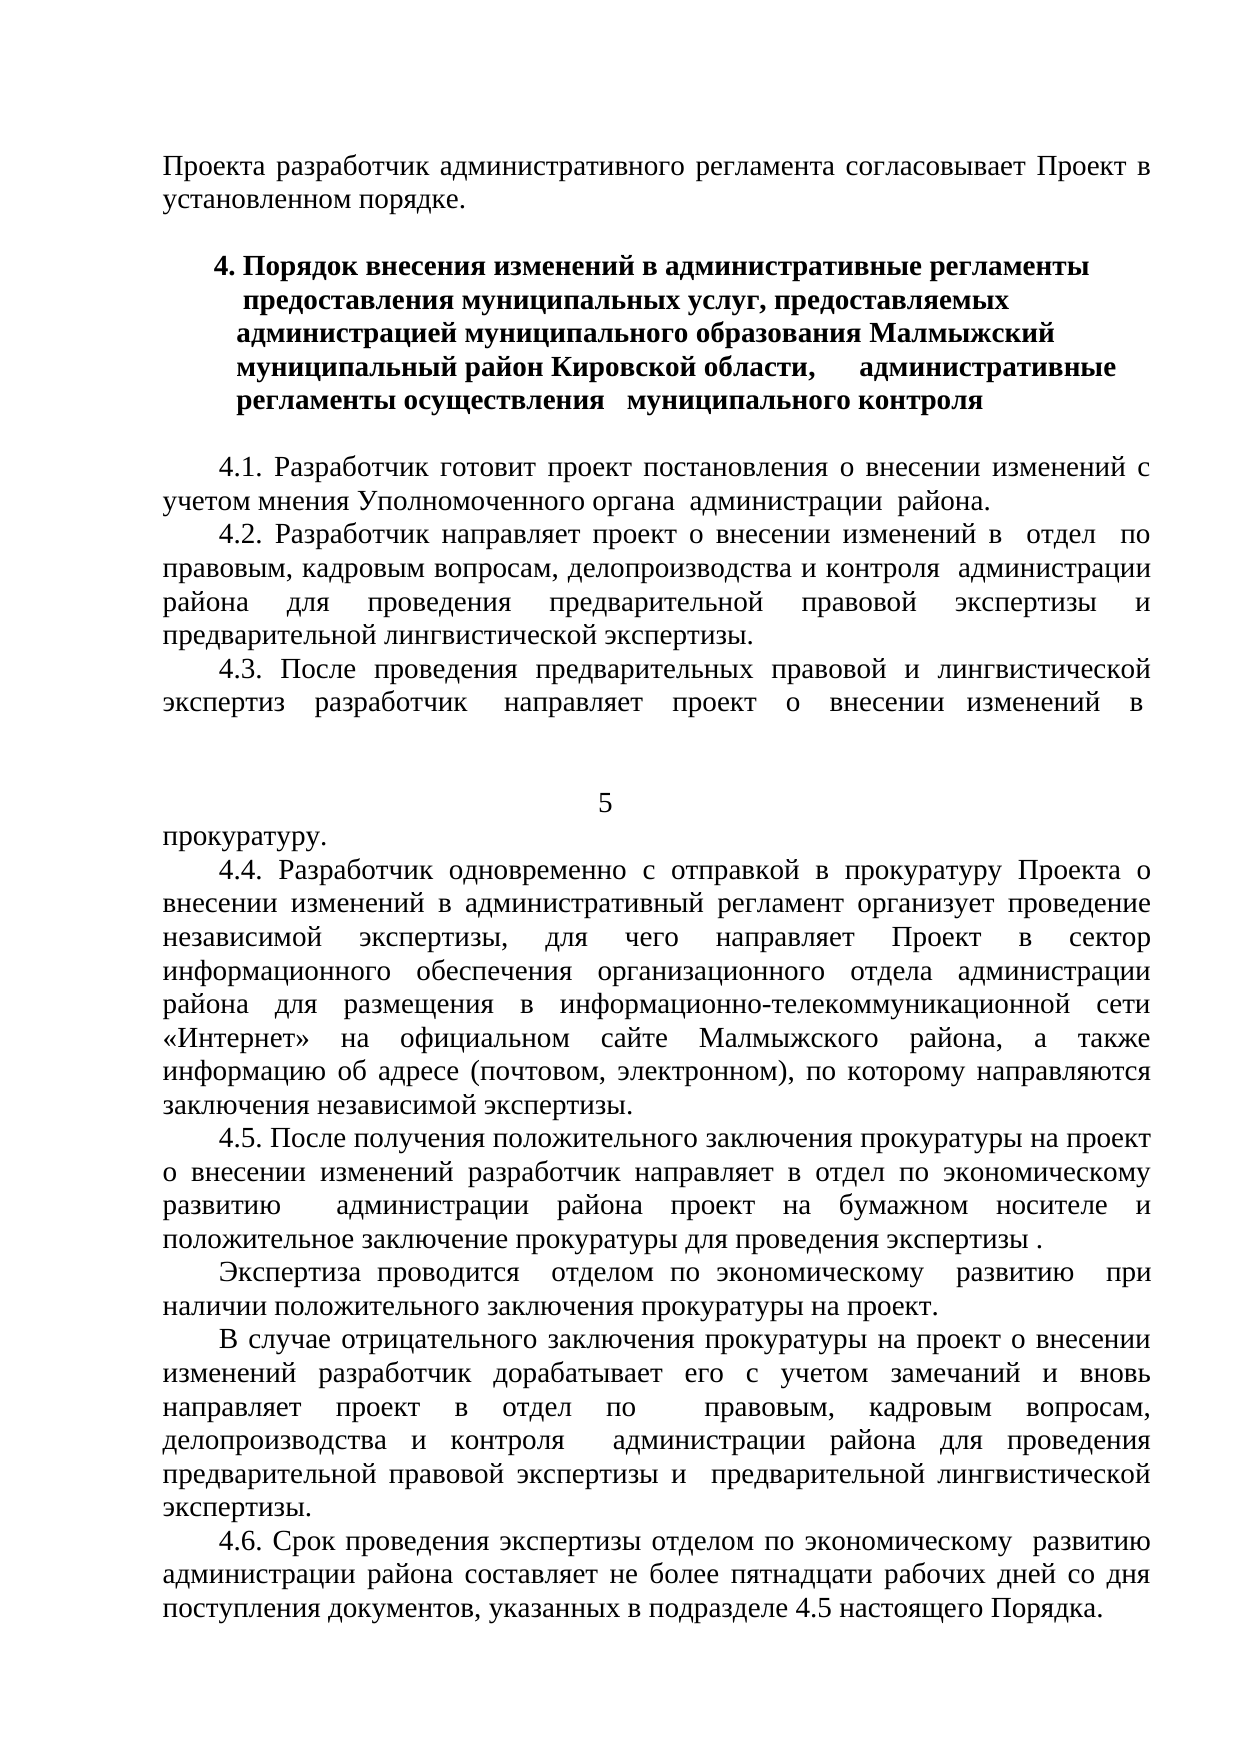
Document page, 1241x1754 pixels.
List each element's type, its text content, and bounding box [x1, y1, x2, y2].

text 5 [162, 785, 1152, 818]
text 4.1. Разработчик готовит проект постановления о внесении изменений с учетом мнения Уполномоченного органа администрации района. [162, 449, 1152, 517]
title предоставления муниципальных услуг, предоставляемых [162, 282, 1152, 315]
title администрацией муниципального образования Малмыжский муниципальный район Кировской области, административные регламенты осуществления муниципального контроля [236, 315, 1152, 416]
text 4.6. Срок проведения экспертизы отделом по экономическому развитию администрации района составляет не более пятнадцати рабочих дней со дня поступления документов, указанных в подразделе 4.5 настоящего Порядка. [162, 1523, 1152, 1623]
text прокуратуру. [162, 818, 1152, 852]
title 4. Порядок внесения изменений в административные регламенты [162, 248, 1152, 282]
text В случае отрицательного заключения прокуратуры на проект о внесении изменений разработчик дорабатывает его с учетом замечаний и вновь направляет проект в отдел по правовым, кадровым вопросам, делопроизводства и контроля администрации района для проведения предварительной правовой экспертизы и предварительной лингвистической экспертизы. [162, 1322, 1152, 1523]
text 4.5. После получения положительного заключения прокуратуры на проект о внесении изменений разработчик направляет в отдел по экономическому развитию администрации района проект на бумажном носителе и положительное заключение прокуратуры для проведения экспертизы . [162, 1120, 1152, 1254]
text Экспертиза проводится отделом по экономическому развитию при наличии положительного заключения прокуратуры на проект. [162, 1254, 1152, 1322]
text 4.2. Разработчик направляет проект о внесении изменений в отдел по правовым, кадровым вопросам, делопроизводства и контроля администрации района для проведения предварительной правовой экспертизы и предварительной лингвистической экспертизы. [162, 517, 1152, 651]
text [162, 148, 1152, 215]
text 4.3. После проведения предварительных правовой и лингвистической экспертиз разработчик направляет проект о внесении изменений в [162, 651, 1152, 718]
text 4.4. Разработчик одновременно с отправкой в прокуратуру Проекта о внесении изменений в административный регламент организует проведение независимой экспертизы, для чего направляет Проект в сектор информационного обеспечения организационного отдела администрации района для размещения в информационно-телекоммуникационной сети «Интернет» на официальном сайте Малмыжского района, а также информацию об адресе (почтовом, электронном), по которому направляются заключения независимой экспертизы. [162, 852, 1152, 1120]
